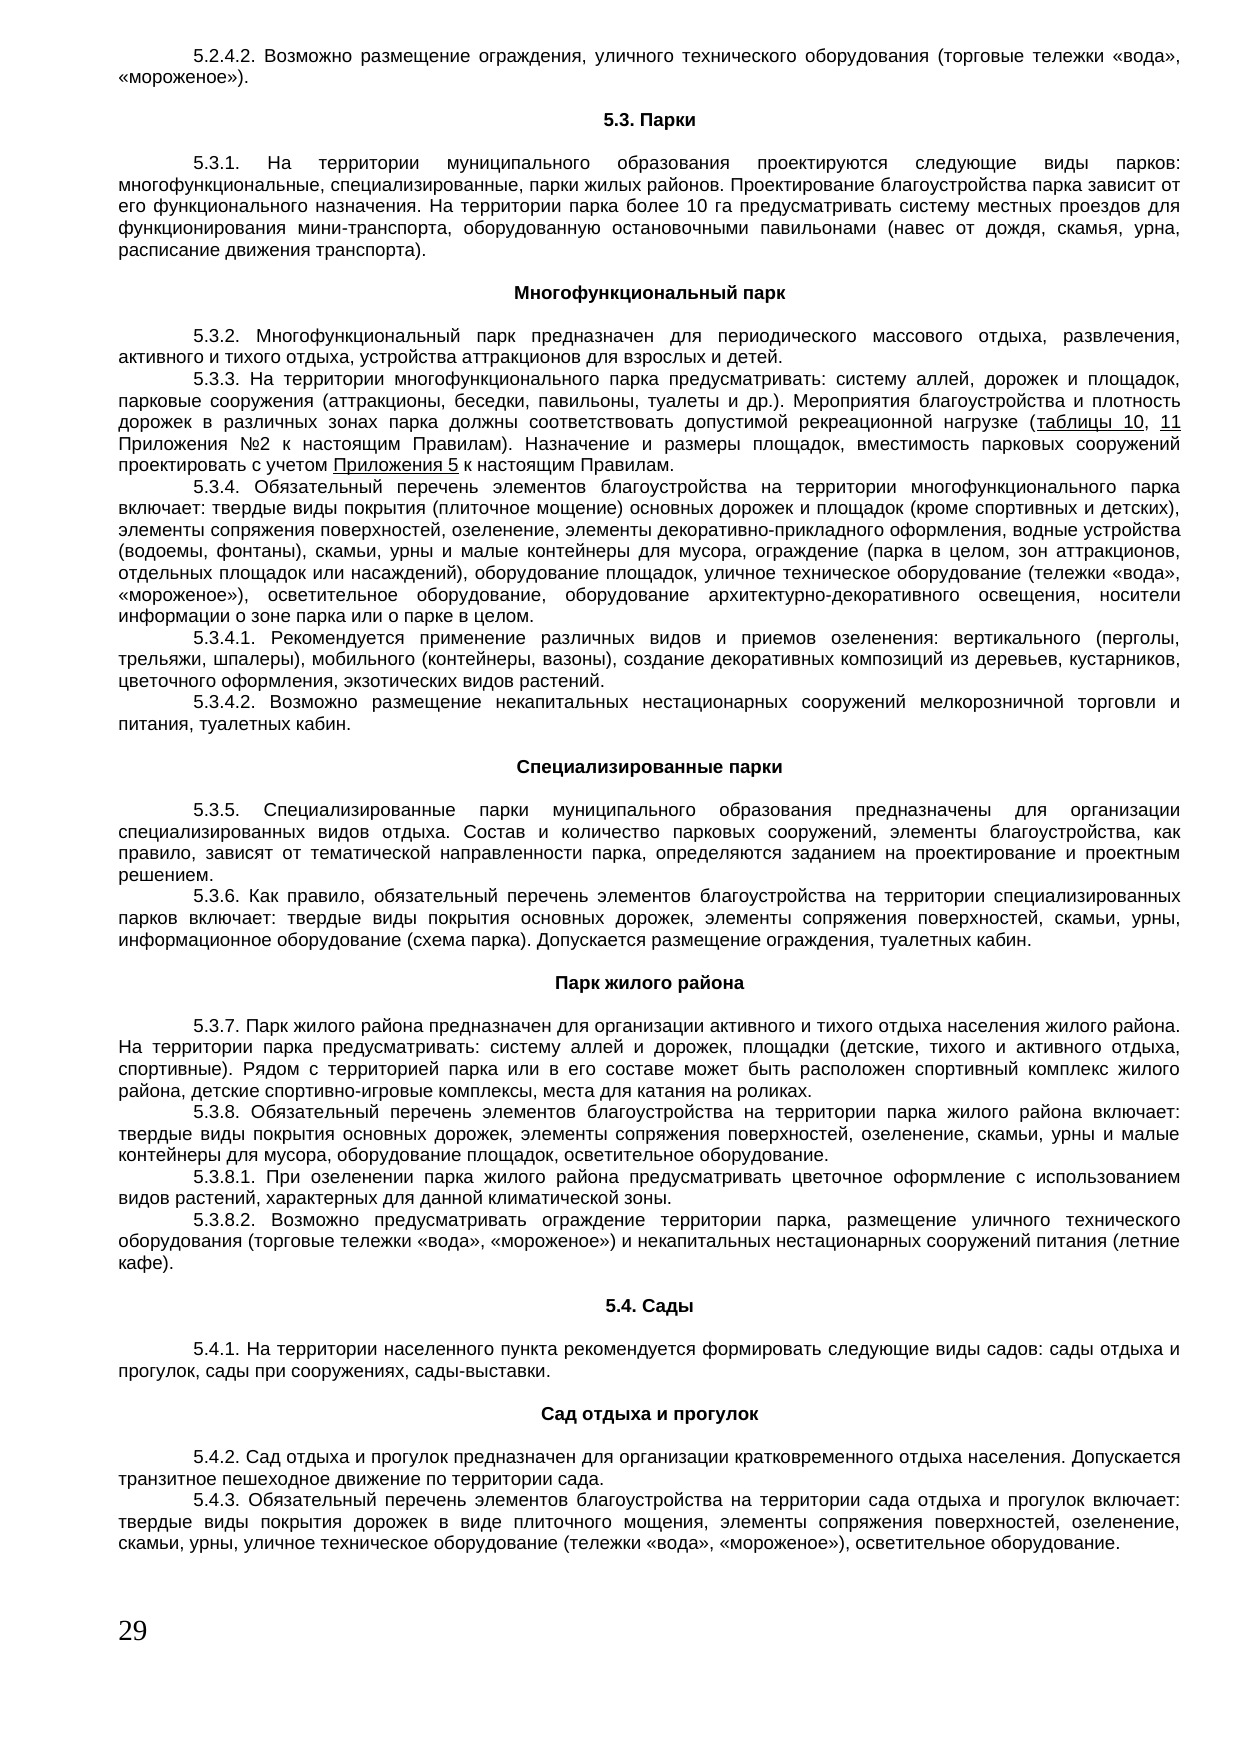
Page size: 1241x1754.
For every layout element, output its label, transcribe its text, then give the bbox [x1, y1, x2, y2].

text 5.4.3. Обязательный перечень элементов благоустройства на территории сада отдыха и прогулок включает: твердые виды покрытия дорожек в виде плиточного мощения, элементы сопряжения поверхностей, озеленение, скамьи, урны, уличное техническое оборудование (тележки «вода», «мороженое»), осветительное оборудование. [118, 1489, 1181, 1554]
text 5.3.8. Обязательный перечень элементов благоустройства на территории парка жилого района включает: твердые виды покрытия основных дорожек, элементы сопряжения поверхностей, озеленение, скамьи, урны и малые контейнеры для мусора, оборудование площадок, осветительное оборудование. [118, 1101, 1181, 1166]
text Сад отдыха и прогулок [118, 1403, 1181, 1424]
text 5.3.3. На территории многофункционального парка предусматривать: систему аллей, дорожек и площадок, парковые сооружения (аттракционы, беседки, павильоны, туалеты и др.). Мероприятия благоустройства и плотность дорожек в различных зонах парка должны соответствовать допустимой рекреационной нагрузке (таблицы 10, 11 Приложения №2 к настоящим Правилам). Назначение и размеры площадок, вместимость парковых сооружений проектировать с учетом Приложения 5 к настоящим Правилам. [118, 368, 1181, 476]
text 5.3.1. На территории муниципального образования проектируются следующие виды парков: многофункциональные, специализированные, парки жилых районов. Проектирование благоустройства парка зависит от его функционального назначения. На территории парка более 10 га предусматривать систему местных проездов для функционирования мини-транспорта, оборудованную остановочными павильонами (навес от дождя, скамья, урна, расписание движения транспорта). [118, 152, 1181, 260]
text 5.2.4.2. Возможно размещение ограждения, уличного технического оборудования (торговые тележки «вода», «мороженое»). [118, 44, 1181, 87]
text 5.3.4. Обязательный перечень элементов благоустройства на территории многофункционального парка включает: твердые виды покрытия (плиточное мощение) основных дорожек и площадок (кроме спортивных и детских), элементы сопряжения поверхностей, озеленение, элементы декоративно-прикладного оформления, водные устройства (водоемы, фонтаны), скамьи, урны и малые контейнеры для мусора, ограждение (парка в целом, зон аттракционов, отдельных площадок или насаждений), оборудование площадок, уличное техническое оборудование (тележки «вода», «мороженое»), осветительное оборудование, оборудование архитектурно-декоративного освещения, носители информации о зоне парка или о парке в целом. [118, 476, 1181, 627]
text Многофункциональный парк [118, 282, 1181, 303]
text 5.3.7. Парк жилого района предназначен для организации активного и тихого отдыха населения жилого района. На территории парка предусматривать: систему аллей и дорожек, площадки (детские, тихого и активного отдыха, спортивные). Рядом с территорией парка или в его составе может быть расположен спортивный комплекс жилого района, детские спортивно-игровые комплексы, места для катания на роликах. [118, 1015, 1181, 1101]
text 5.3.4.2. Возможно размещение некапитальных нестационарных сооружений мелкорозничной торговли и питания, туалетных кабин. [118, 691, 1181, 734]
text 5.3.8.2. Возможно предусматривать ограждение территории парка, размещение уличного технического оборудования (торговые тележки «вода», «мороженое») и некапитальных нестационарных сооружений питания (летние кафе). [118, 1209, 1181, 1273]
text 5.3.5. Специализированные парки муниципального образования предназначены для организации специализированных видов отдыха. Состав и количество парковых сооружений, элементы благоустройства, как правило, зависят от тематической направленности парка, определяются заданием на проектирование и проектным решением. [118, 799, 1181, 885]
text Парк жилого района [118, 972, 1181, 993]
text 5.4.2. Сад отдыха и прогулок предназначен для организации кратковременного отдыха населения. Допускается транзитное пешеходное движение по территории сада. [118, 1446, 1181, 1489]
text 5.3. Парки [118, 109, 1181, 131]
text 5.3.2. Многофункциональный парк предназначен для периодического массового отдыха, развлечения, активного и тихого отдыха, устройства аттракционов для взрослых и детей. [118, 325, 1181, 368]
text 5.3.8.1. При озеленении парка жилого района предусматривать цветочное оформление с использованием видов растений, характерных для данной климатической зоны. [118, 1166, 1181, 1209]
text Специализированные парки [118, 756, 1181, 777]
text 5.3.4.1. Рекомендуется применение различных видов и приемов озеленения: вертикального (перголы, трельяжи, шпалеры), мобильного (контейнеры, вазоны), создание декоративных композиций из деревьев, кустарников, цветочного оформления, экзотических видов растений. [118, 627, 1181, 691]
text 5.3.6. Как правило, обязательный перечень элементов благоустройства на территории специализированных парков включает: твердые виды покрытия основных дорожек, элементы сопряжения поверхностей, скамьи, урны, информационное оборудование (схема парка). Допускается размещение ограждения, туалетных кабин. [118, 885, 1181, 950]
text 5.4. Сады [118, 1295, 1181, 1317]
text 5.4.1. На территории населенного пункта рекомендуется формировать следующие виды садов: сады отдыха и прогулок, сады при сооружениях, сады-выставки. [118, 1338, 1181, 1381]
